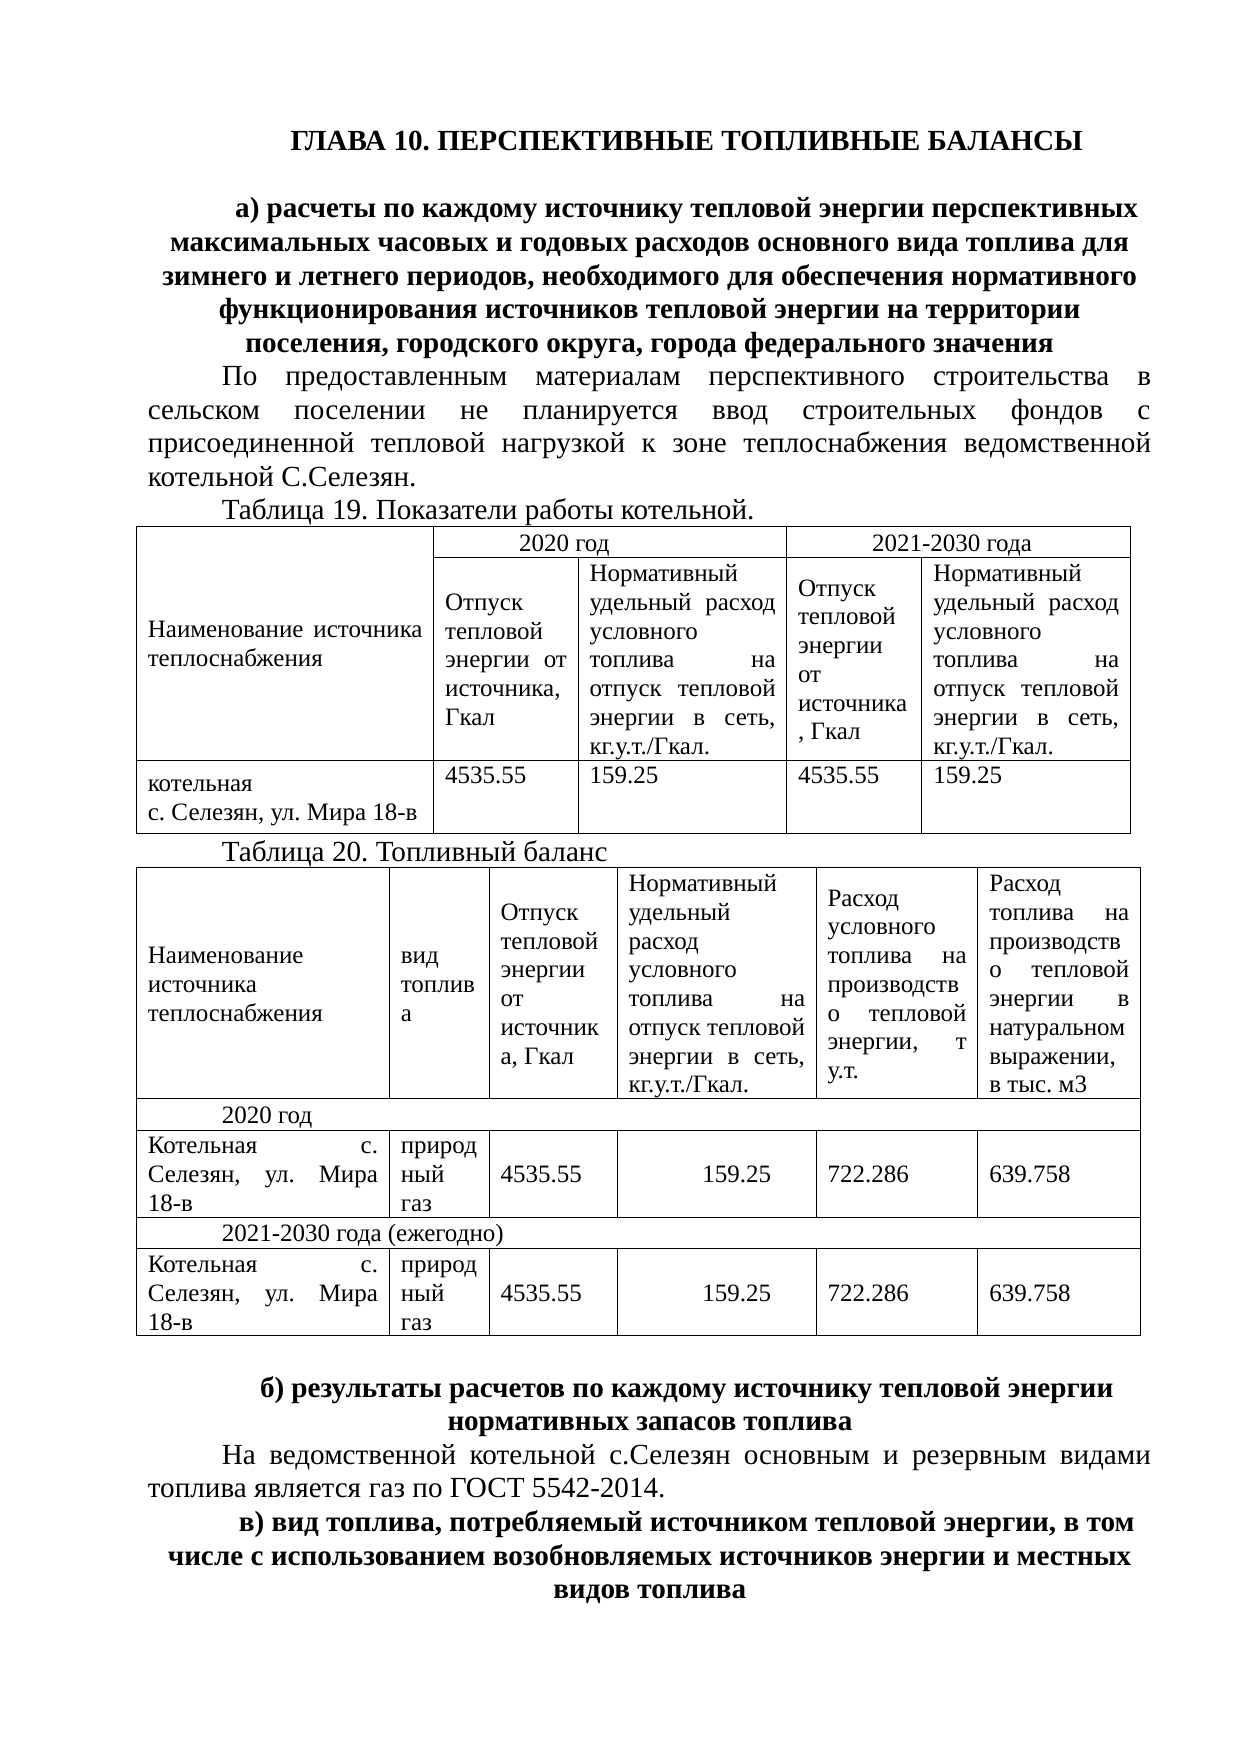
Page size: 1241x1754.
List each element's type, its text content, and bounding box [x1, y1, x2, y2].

table_cell 2021-2030 года (ежегодно) [137, 1218, 1140, 1248]
text а) расчеты по каждому источнику тепловой энергии перспективных максимальных часовых и годовых расходов основного вида топлива для зимнего и летнего периодов, необходимого для обеспечения нормативного функционирования источников тепловой энергии на территории поселения, городского округа, города федерального значения [148, 191, 1152, 358]
text ГЛАВА 10. ПЕРСПЕКТИВНЫЕ ТОПЛИВНЫЕ БАЛАНСЫ [148, 123, 1152, 157]
table_cell 4535.55 [490, 1249, 617, 1335]
table_cell 4535.55 [490, 1131, 617, 1217]
table_cell 722.286 [817, 1131, 977, 1217]
table_cell природный газ [390, 1249, 489, 1335]
table_header 2021-2030 года [787, 527, 1130, 557]
table_cell Котельная с. Селезян, ул. Мира 18-в [137, 1249, 389, 1335]
table_cell Отпуск тепловой энергии от источника, Гкал [434, 558, 578, 759]
table_cell Котельная с. Селезян, ул. Мира 18-в [137, 1131, 389, 1217]
table_header вид топлива [390, 868, 489, 1098]
table_cell котельная с. Селезян, ул. Мира 18-в [137, 761, 433, 833]
table_cell 639.758 [978, 1131, 1140, 1217]
text Таблица 19. Показатели работы котельной. [148, 492, 1152, 526]
table_cell 159.25 [618, 1131, 816, 1217]
table_cell 4535.55 [787, 761, 921, 833]
table_cell 2020 год [137, 1099, 1140, 1129]
table_header Наименование источника теплоснабжения [137, 527, 433, 759]
table_header Отпуск тепловой энергии от источника, Гкал [490, 868, 617, 1098]
text Таблица 20. Топливный баланс [148, 834, 1152, 867]
table_cell 4535.55 [434, 761, 578, 833]
table_header Расход условного топлива на производство тепловой энергии, т у.т. [817, 868, 977, 1098]
table_cell Нормативный удельный расход условного топлива на отпуск тепловой энергии в сеть, кг.у.т./Гкал. [922, 558, 1130, 759]
text б) результаты расчетов по каждому источнику тепловой энергии нормативных запасов топлива [148, 1370, 1152, 1437]
table_cell Нормативный удельный расход условного топлива на отпуск тепловой энергии в сеть, кг.у.т./Гкал. [579, 558, 786, 759]
table_header 2020 год [434, 527, 786, 557]
table_cell 159.25 [618, 1249, 816, 1335]
text По предоставленным материалам перспективного строительства в сельском поселении не планируется ввод строительных фондов с присоединенной тепловой нагрузкой к зоне теплоснабжения ведомственной котельной С.Селезян. [148, 358, 1152, 492]
table_header Наименование источника теплоснабжения [137, 868, 389, 1098]
table_cell 722.286 [817, 1249, 977, 1335]
table_header Нормативный удельный расход условного топлива на отпуск тепловой энергии в сеть, кг.у.т./Гкал. [618, 868, 816, 1098]
table_cell Отпуск тепловой энергии от источника, Гкал [787, 558, 921, 759]
text в) вид топлива, потребляемый источником тепловой энергии, в том числе с использованием возобновляемых источников энергии и местных видов топлива [148, 1504, 1152, 1605]
table_cell природный газ [390, 1131, 489, 1217]
text На ведомственной котельной с.Селезян основным и резервным видами топлива является газ по ГОСТ 5542-2014. [148, 1437, 1152, 1504]
table_cell 639.758 [978, 1249, 1140, 1335]
table_header Расход топлива на производство тепловой энергии в натуральном выражении, в тыс. м3 [978, 868, 1140, 1098]
table_cell 159.25 [922, 761, 1130, 833]
table_cell 159.25 [579, 761, 786, 833]
